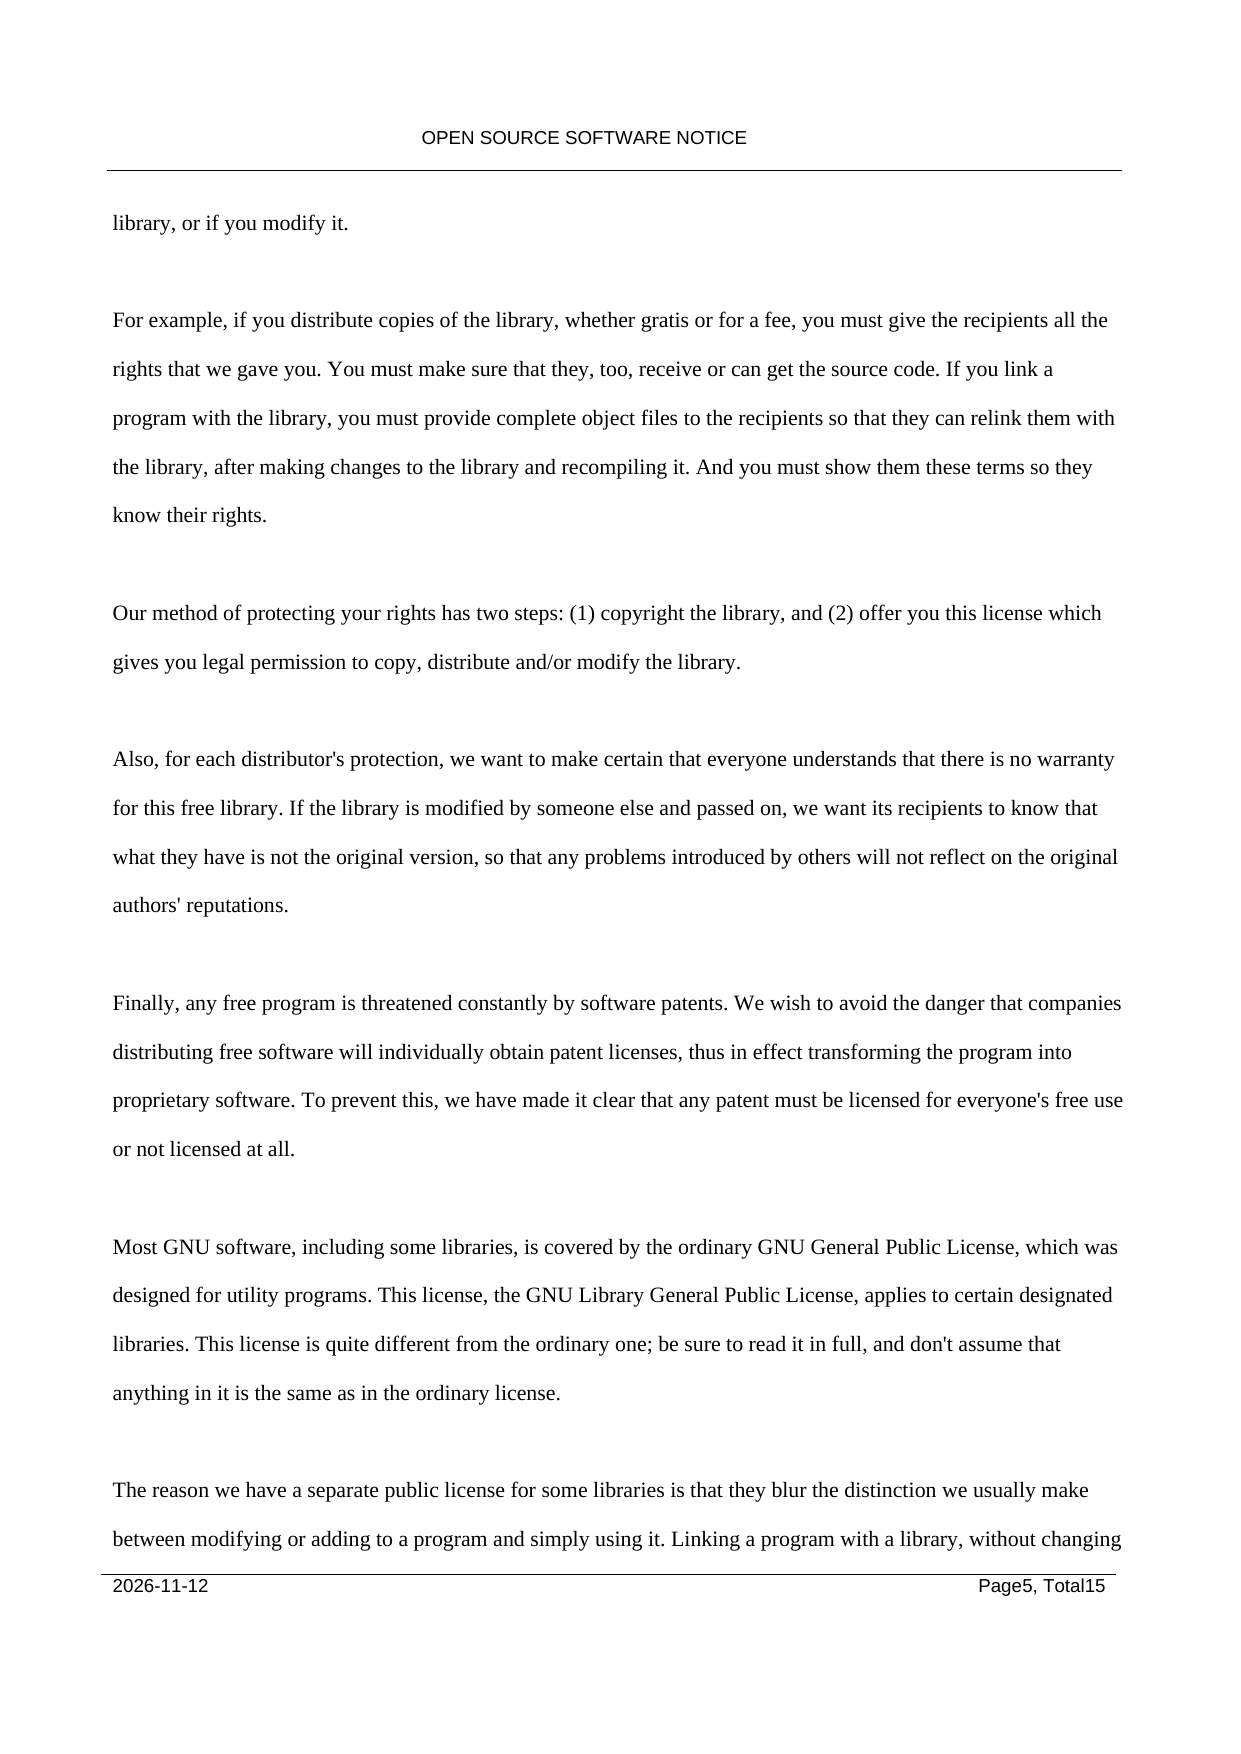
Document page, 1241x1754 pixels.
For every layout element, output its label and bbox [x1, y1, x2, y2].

text [112, 206, 1128, 1555]
